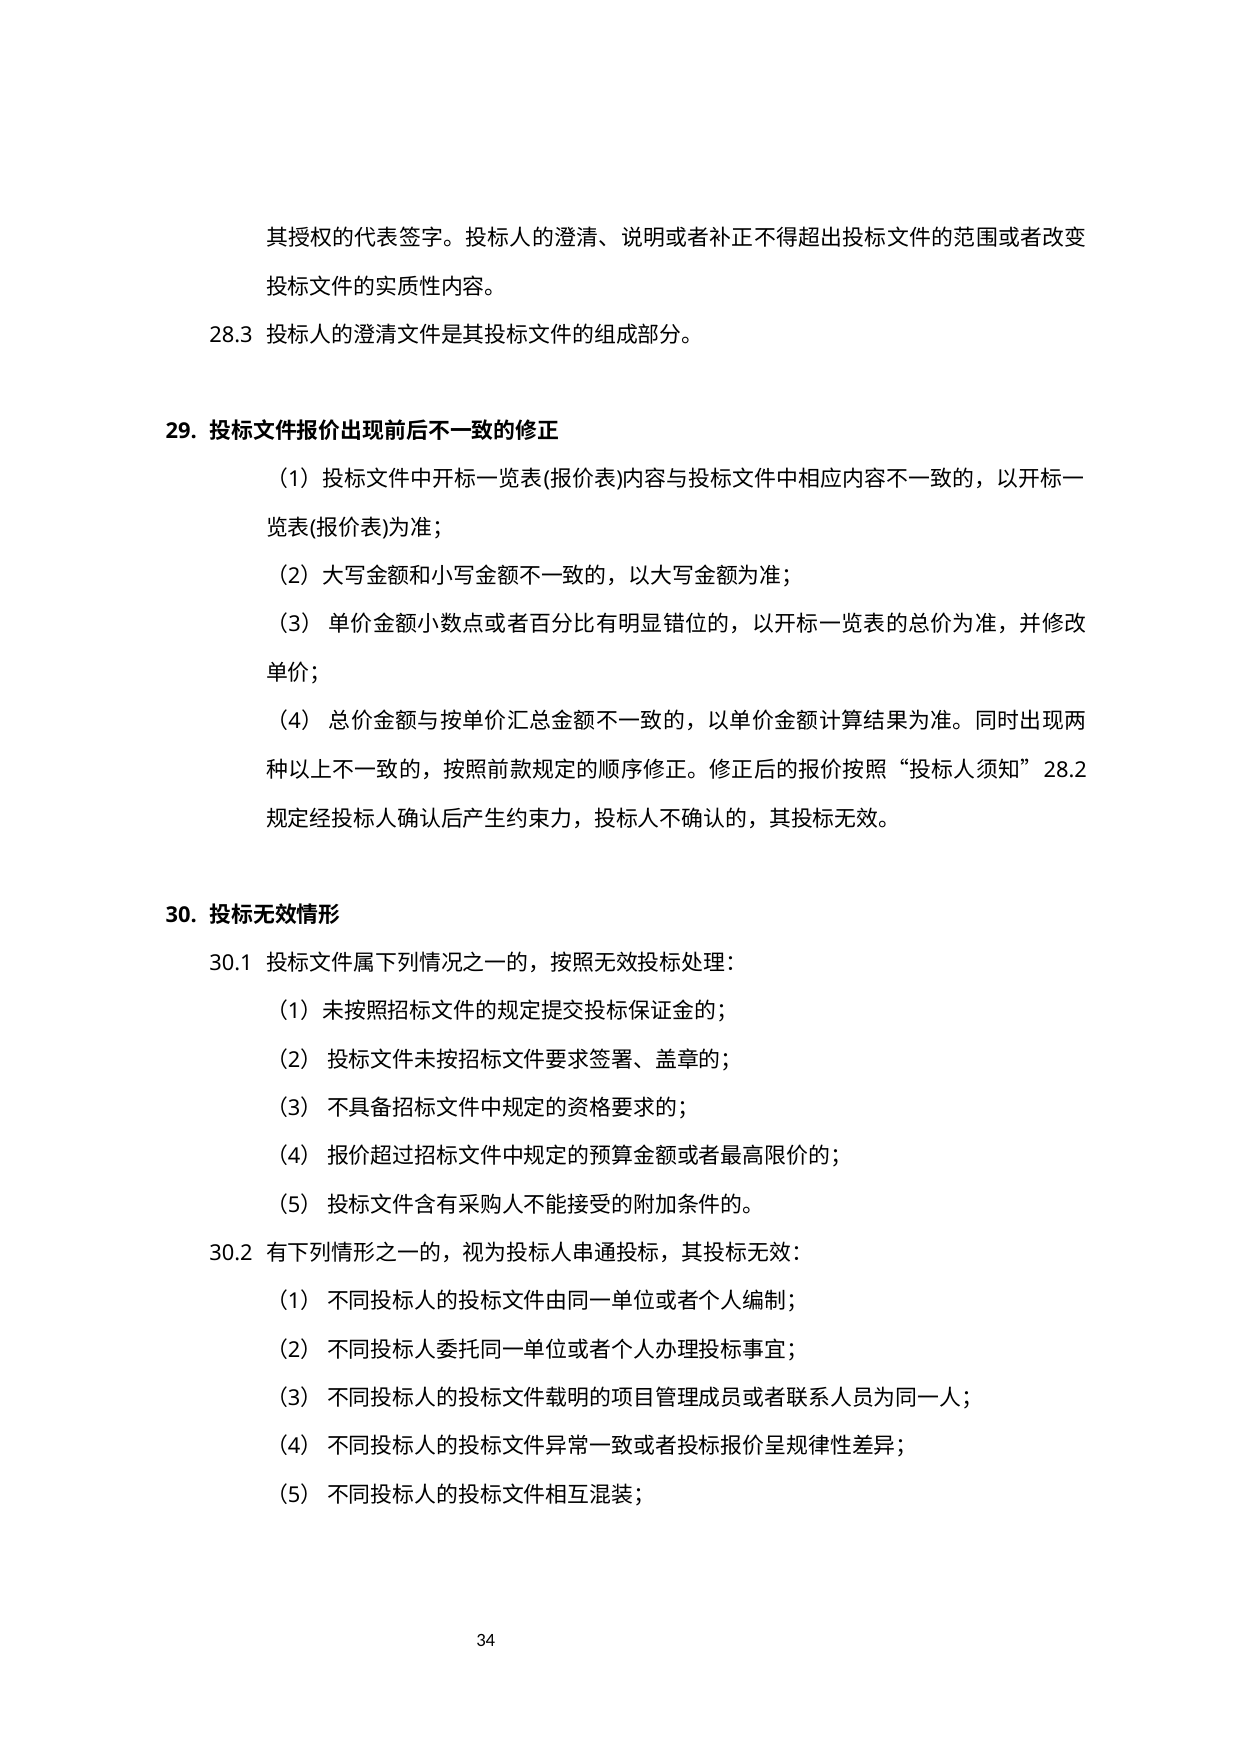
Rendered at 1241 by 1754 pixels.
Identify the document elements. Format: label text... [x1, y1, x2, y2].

list 投标文件属下列情况之一的，按照无效投标处理： [209, 945, 1087, 977]
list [209, 219, 1087, 301]
text （1）未按照招标文件的规定提交投标保证金的； [266, 993, 1087, 1026]
text （1） 不同投标人的投标文件由同一单位或者个人编制； [266, 1283, 1087, 1316]
text （5） 不同投标人的投标文件相互混装； [266, 1476, 1087, 1509]
text （4） 不同投标人的投标文件异常一致或者投标报价呈规律性差异； [266, 1428, 1087, 1461]
text （3） 不同投标人的投标文件载明的项目管理成员或者联系人员为同一人； [266, 1380, 1087, 1412]
list 有下列情形之一的，视为投标人串通投标，其投标无效： [209, 1235, 1087, 1267]
text （2）大写金额和小写金额不一致的，以大写金额为准； [266, 558, 1087, 590]
text （2） 投标文件未按招标文件要求签署、盖章的； [266, 1041, 1087, 1074]
list 投标文件报价出现前后不一致的修正 [165, 412, 1087, 445]
text （4） 总价金额与按单价汇总金额不一致的，以单价金额计算结果为准。同时出现两种以上不一致的，按照前款规定的顺序修正。修正后的报价按照“投标人须知”28.2规定经投标人确认后产生约束力，投标人不确认的，其投标无效。 [266, 703, 1087, 833]
text （4） 报价超过招标文件中规定的预算金额或者最高限价的； [266, 1138, 1087, 1171]
text （2） 不同投标人委托同一单位或者个人办理投标事宜； [266, 1331, 1087, 1364]
list 投标无效情形 [165, 896, 1087, 929]
text （3） 单价金额小数点或者百分比有明显错位的，以开标一览表的总价为准，并修改单价； [266, 606, 1087, 687]
text （1）投标文件中开标一览表(报价表)内容与投标文件中相应内容不一致的，以开标一览表(报价表)为准； [266, 461, 1087, 542]
text （5） 投标文件含有采购人不能接受的附加条件的。 [266, 1186, 1087, 1219]
text （3） 不具备招标文件中规定的资格要求的； [266, 1090, 1087, 1122]
list 投标人的澄清文件是其投标文件的组成部分。 [209, 317, 1087, 349]
